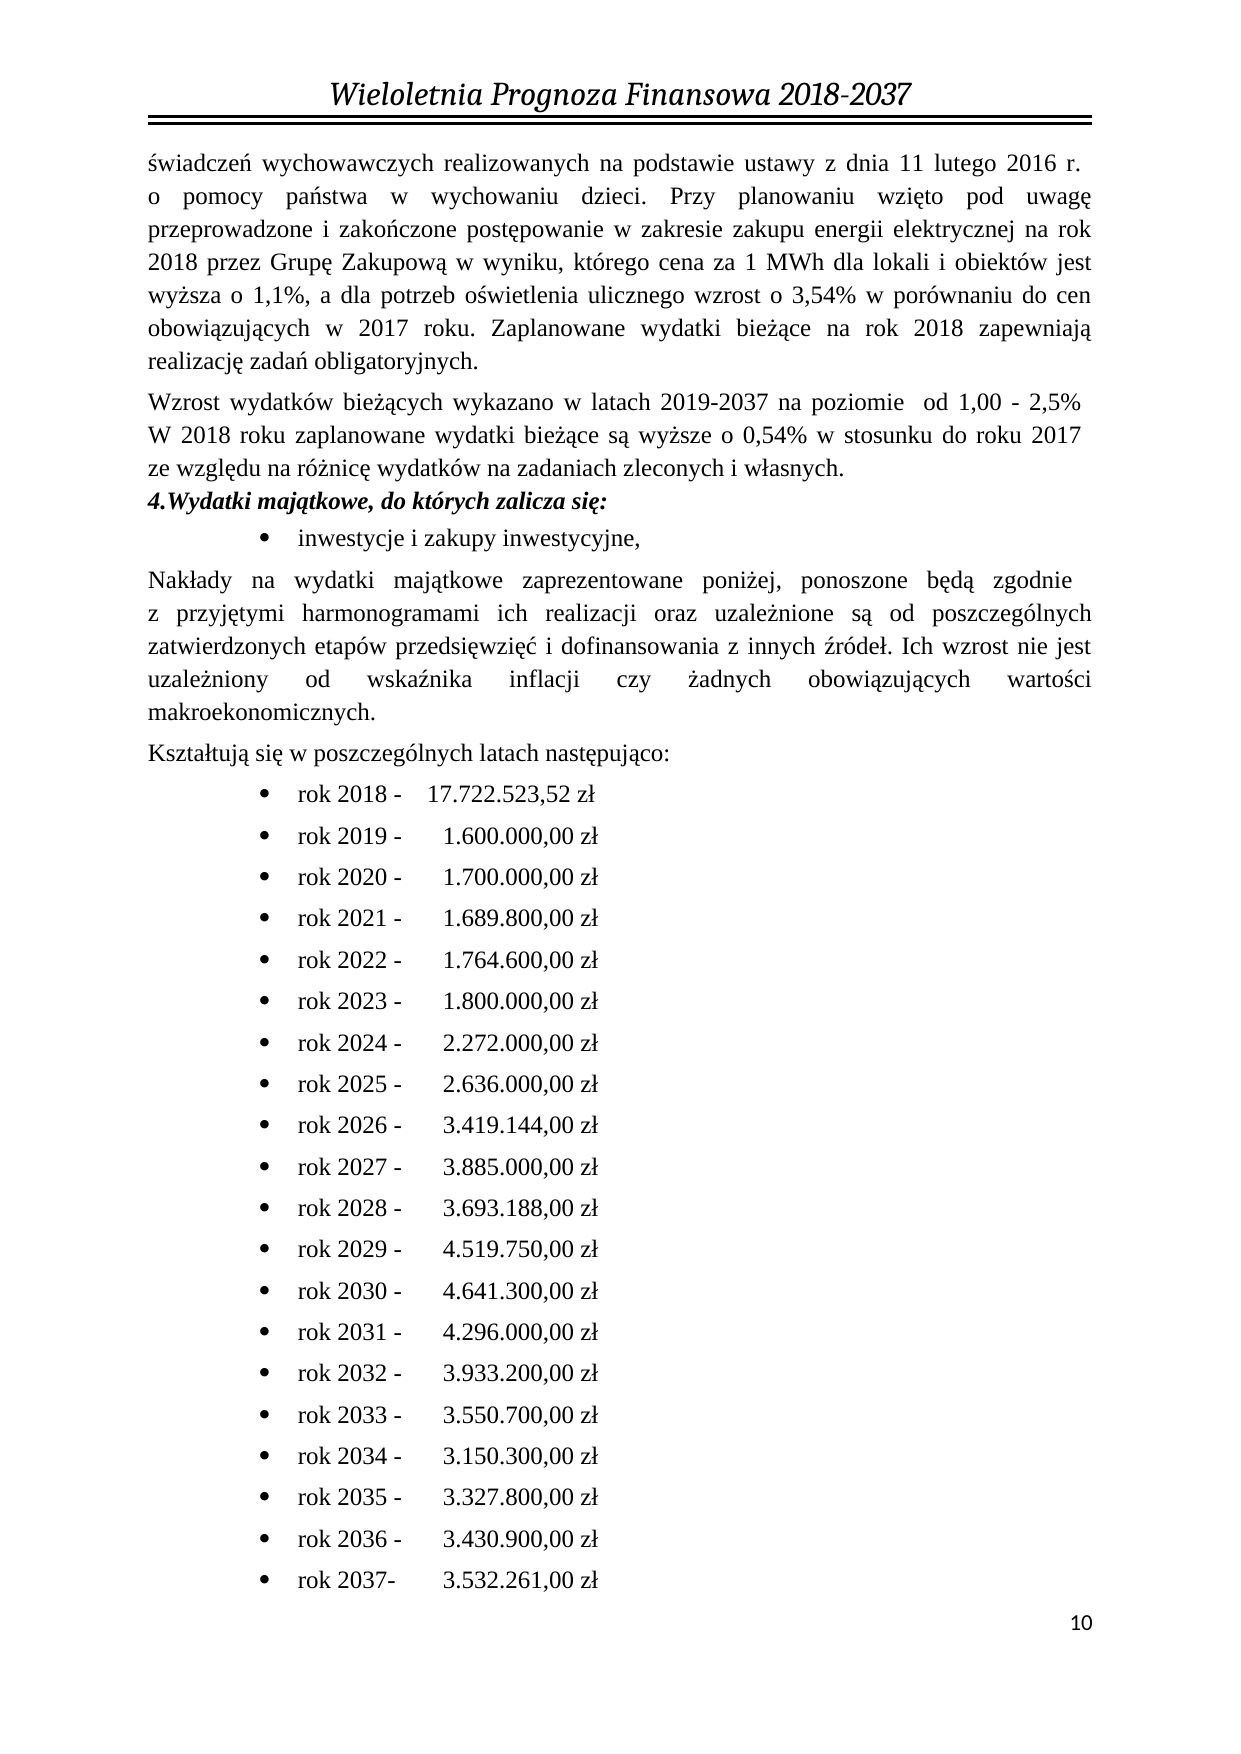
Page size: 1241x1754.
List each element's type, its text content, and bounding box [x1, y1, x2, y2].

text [148, 148, 1092, 374]
list rok 2037- 3.532.261,00 zł [260, 1565, 1092, 1594]
list rok 2022 - 1.764.600,00 zł [260, 945, 1092, 974]
list rok 2020 - 1.700.000,00 zł [260, 862, 1092, 891]
list rok 2029 - 4.519.750,00 zł [260, 1234, 1092, 1263]
list rok 2021 - 1.689.800,00 zł [260, 903, 1092, 932]
text 4.Wydatki majątkowe, do których zalicza się: [148, 486, 1092, 515]
text Kształtują się w poszczególnych latach następująco: [148, 738, 1092, 767]
list rok 2036 - 3.430.900,00 zł [260, 1524, 1092, 1553]
text Nakłady na wydatki majątkowe zaprezentowane poniżej, ponoszone będą zgodnie z przyjętymi harmonogramami ich realizacji oraz uzależnione są od poszczególnych zatwierdzonych etapów przedsięwzięć i dofinansowania z innych źródeł. Ich wzrost nie jest uzależniony od wskaźnika inflacji czy żadnych obowiązujących wartości makroekonomicznych. [148, 565, 1092, 726]
list rok 2032 - 3.933.200,00 zł [260, 1358, 1092, 1387]
list rok 2018 - 17.722.523,52 zł [260, 779, 1092, 808]
list rok 2033 - 3.550.700,00 zł [260, 1400, 1092, 1428]
list rok 2030 - 4.641.300,00 zł [260, 1276, 1092, 1304]
list rok 2031 - 4.296.000,00 zł [260, 1317, 1092, 1346]
list rok 2019 - 1.600.000,00 zł [260, 821, 1092, 849]
list rok 2027 - 3.885.000,00 zł [260, 1152, 1092, 1180]
list rok 2026 - 3.419.144,00 zł [260, 1110, 1092, 1139]
list rok 2025 - 2.636.000,00 zł [260, 1069, 1092, 1098]
text Wzrost wydatków bieżących wykazano w latach 2019-2037 na poziomie od 1,00 - 2,5% W 2018 roku zaplanowane wydatki bieżące są wyższe o 0,54% w stosunku do roku 2017 ze względu na różnicę wydatków na zadaniach zleconych i własnych. [148, 387, 1092, 482]
list rok 2028 - 3.693.188,00 zł [260, 1193, 1092, 1222]
list rok 2034 - 3.150.300,00 zł [260, 1441, 1092, 1470]
list inwestycje i zakupy inwestycyjne, [260, 523, 1092, 552]
list rok 2035 - 3.327.800,00 zł [260, 1482, 1092, 1511]
list rok 2024 - 2.272.000,00 zł [260, 1028, 1092, 1056]
list rok 2023 - 1.800.000,00 zł [260, 986, 1092, 1015]
